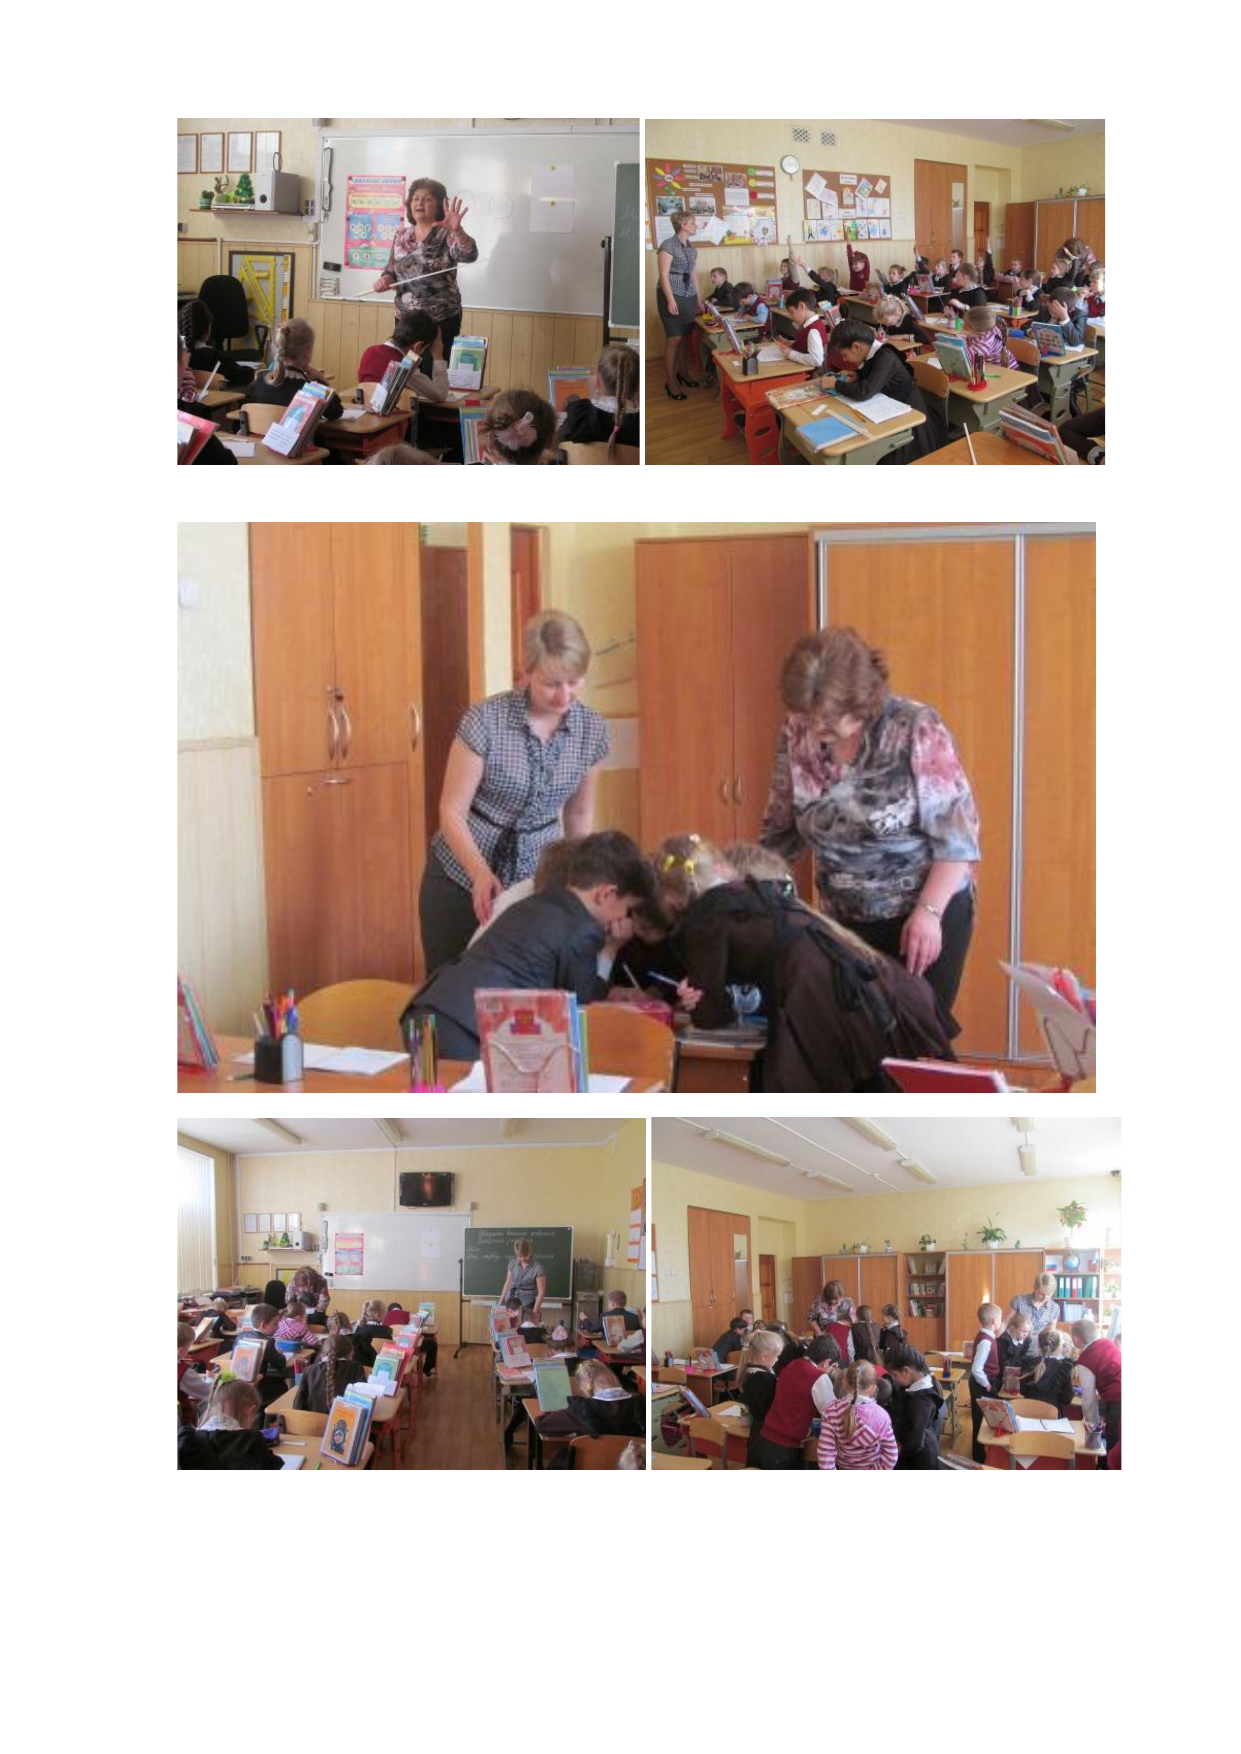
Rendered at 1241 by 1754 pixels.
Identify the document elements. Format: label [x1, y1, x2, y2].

picture [645, 119, 1106, 465]
picture [177, 118, 640, 465]
picture [177, 1118, 646, 1470]
picture [177, 522, 1096, 1093]
picture [651, 1117, 1122, 1470]
